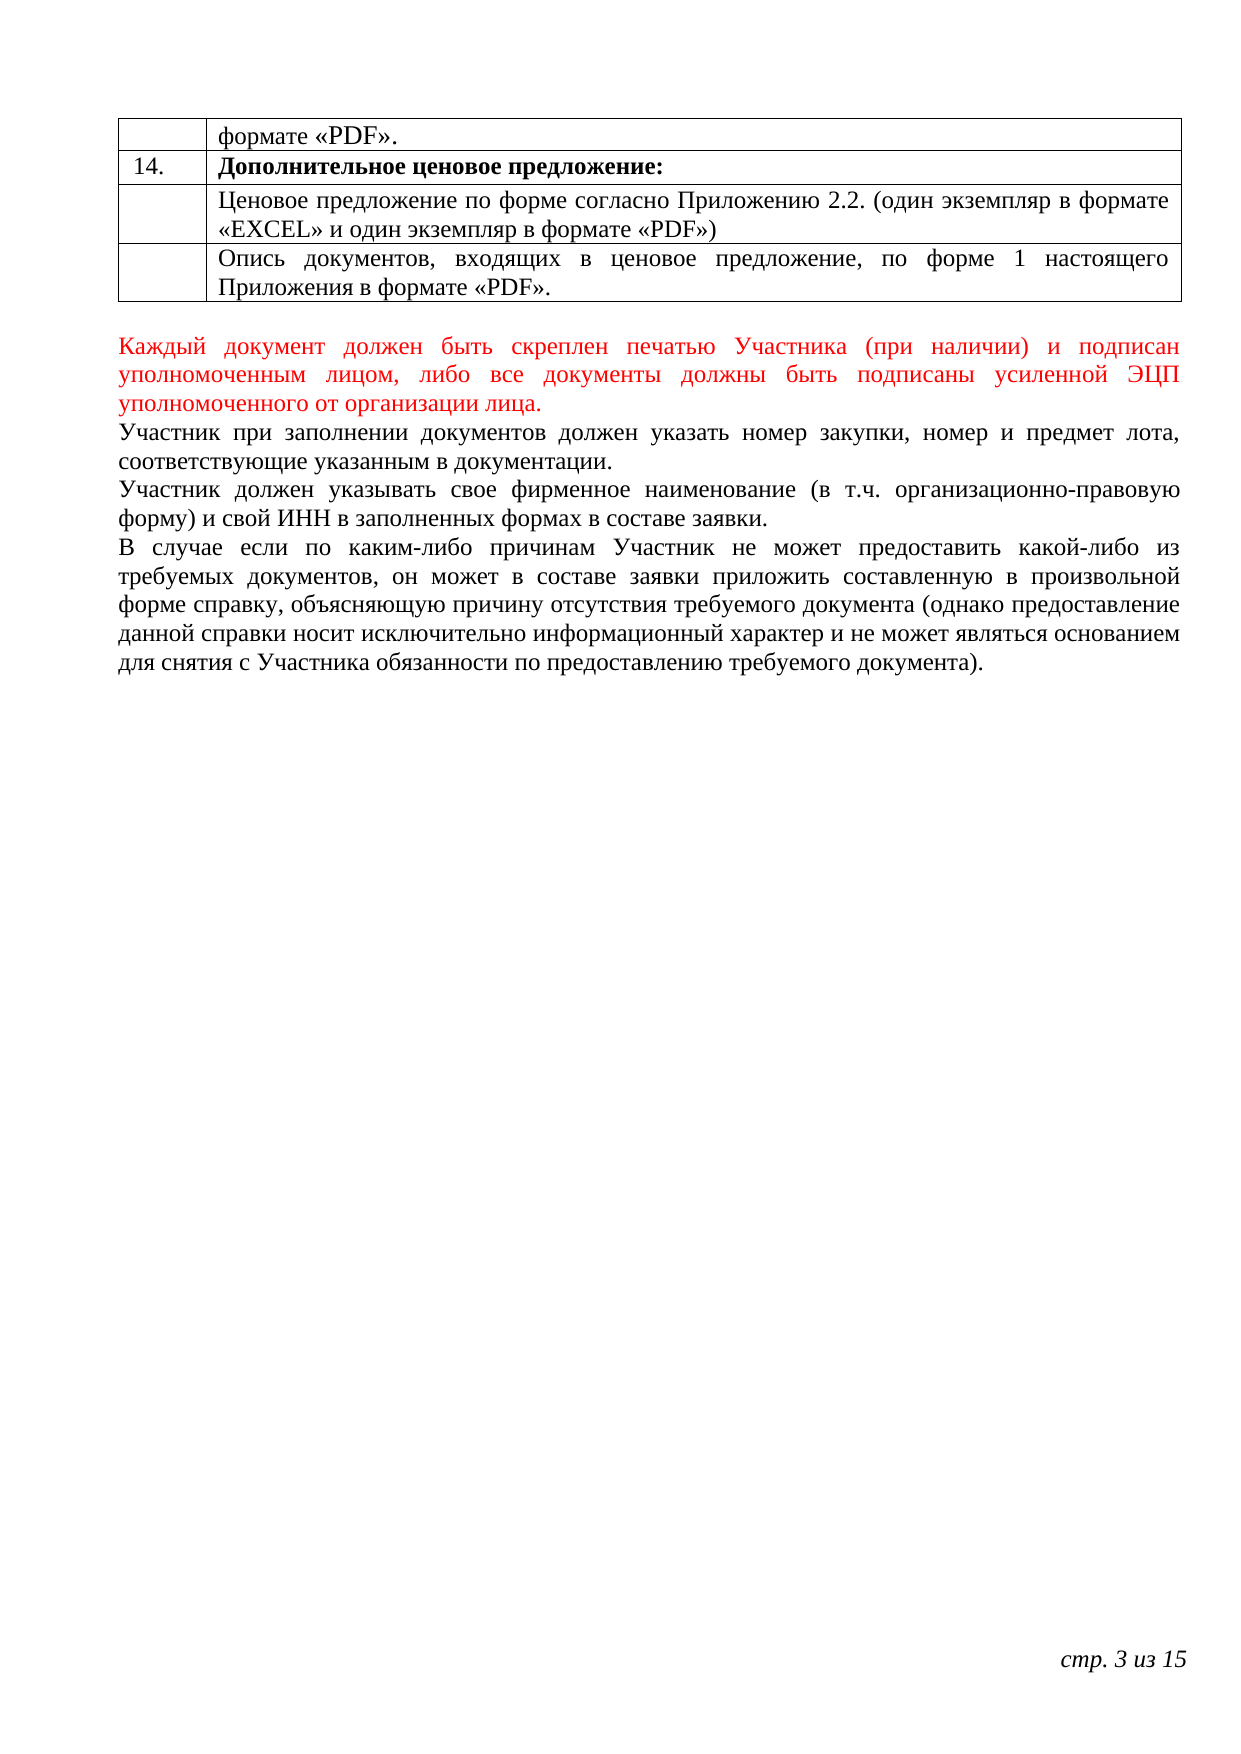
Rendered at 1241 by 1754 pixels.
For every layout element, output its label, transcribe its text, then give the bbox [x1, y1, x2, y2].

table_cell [207, 119, 1181, 150]
table_cell [119, 244, 206, 301]
list Каждый документ должен быть скреплен печатью Участника (при наличии) и подписан уполномоченным лицом, либо все документы должны быть подписаны усиленной ЭЦП уполномоченного от организации лица. [118, 331, 1181, 417]
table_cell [207, 185, 1181, 242]
table_cell [119, 185, 206, 242]
table_cell [119, 119, 206, 150]
list Участник должен указывать свое фирменное наименование (в т.ч. организационно-правовую форму) и свой ИНН в заполненных формах в составе заявки. [118, 474, 1181, 532]
table_cell Опись документов, входящих в ценовое предложение, по форме 1 настоящего Приложения в формате «PDF». [207, 244, 1181, 301]
table_cell Дополнительное ценовое предложение: [207, 151, 1181, 184]
table_cell [119, 151, 206, 184]
list Участник при заполнении документов должен указать номер закупки, номер и предмет лота, соответствующие указанным в документации. [118, 417, 1181, 474]
list В случае если по каким-либо причинам Участник не может предоставить какой-либо из требуемых документов, он может в составе заявки приложить составленную в произвольной форме справку, объясняющую причину отсутствия требуемого документа (однако предоставление данной справки носит исключительно информационный характер и не может являться основанием для снятия с Участника обязанности по предоставлению требуемого документа). [118, 532, 1181, 676]
